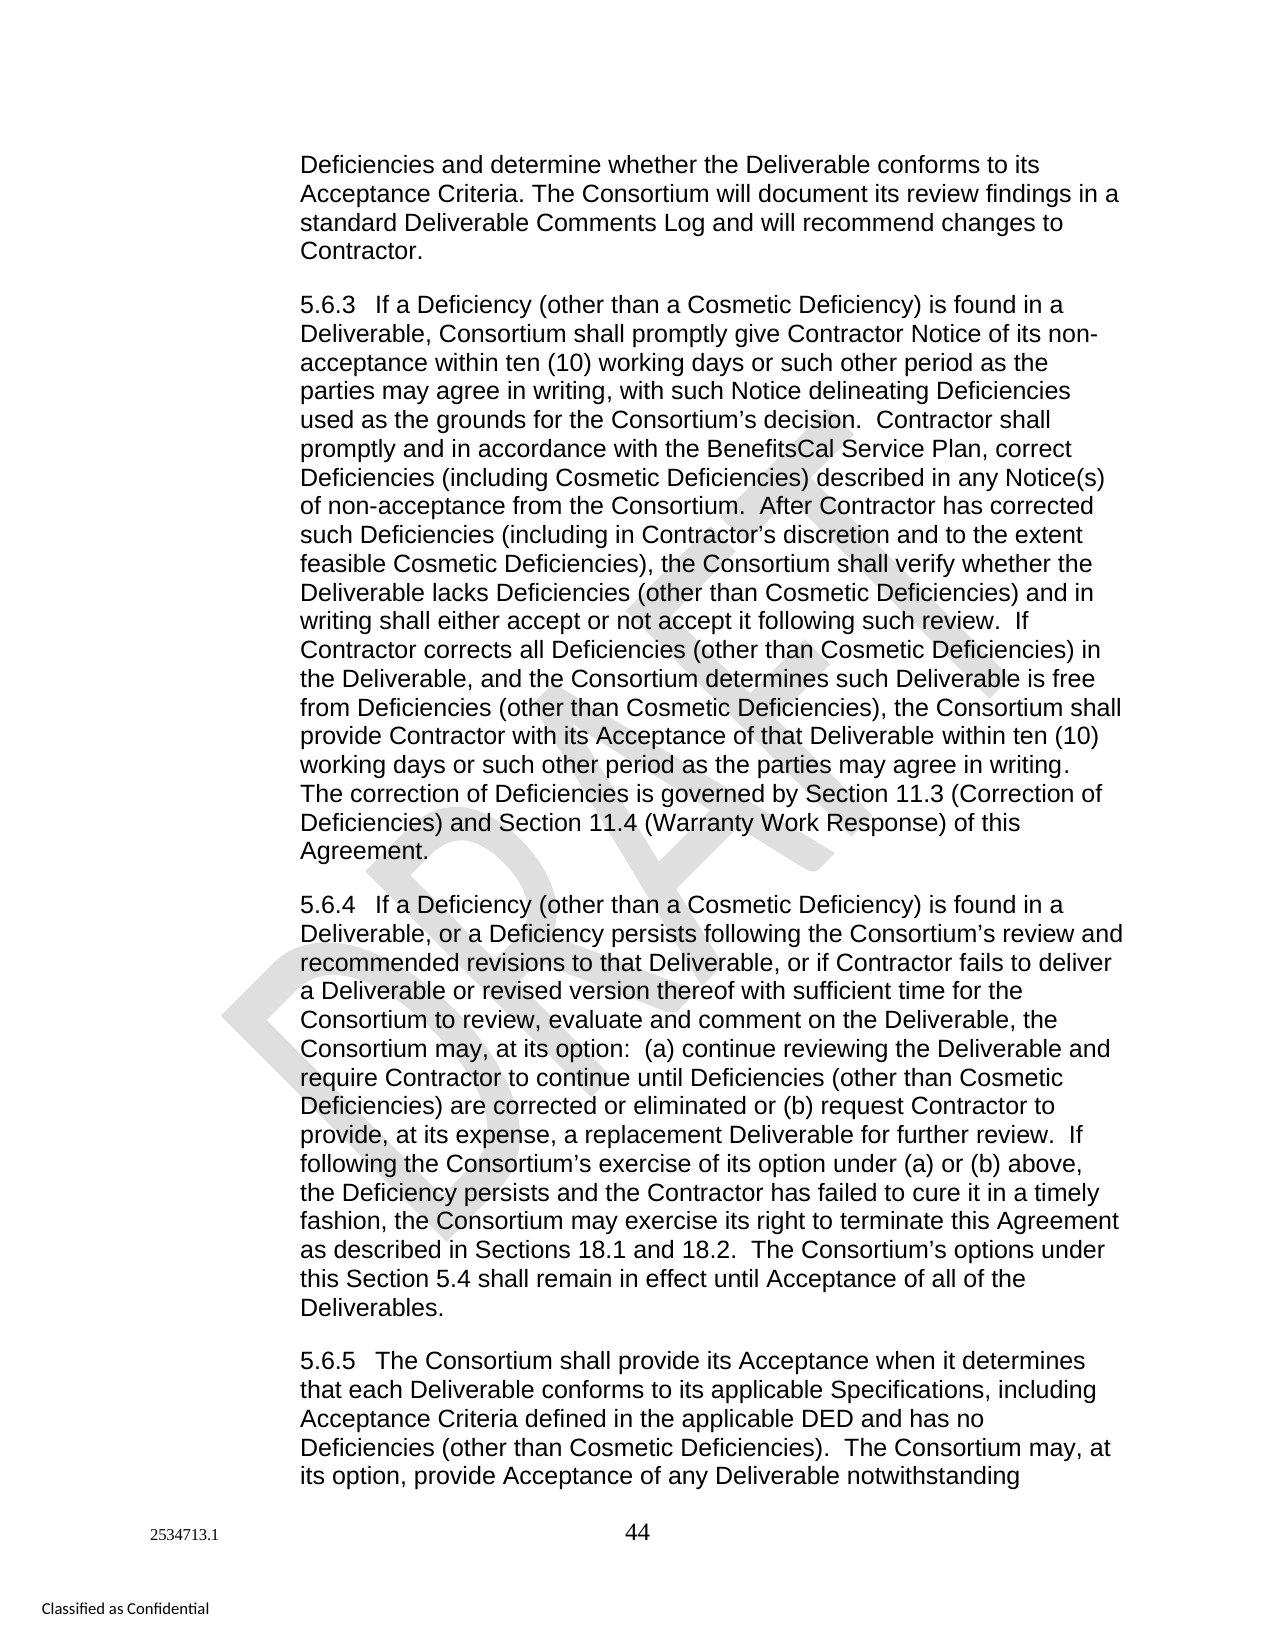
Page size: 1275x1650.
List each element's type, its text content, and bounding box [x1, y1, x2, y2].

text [300, 150, 1125, 265]
text If a Deficiency (other than a Cosmetic Deficiency) is found in a Deliverable, Consortium shall promptly give Contractor Notice of its non-acceptance within ten (10) working days or such other period as the parties may agree in writing, with such Notice delineating Deficiencies used as the grounds for the Consortium’s decision. Contractor shall promptly and in accordance with the BenefitsCal Service Plan, correct Deficiencies (including Cosmetic Deficiencies) described in any Notice(s) of non-acceptance from the Consortium. After Contractor has corrected such Deficiencies (including in Contractor’s discretion and to the extent feasible Cosmetic Deficiencies), the Consortium shall verify whether the Deliverable lacks Deficiencies (other than Cosmetic Deficiencies) and in writing shall either accept or not accept it following such review. If Contractor corrects all Deficiencies (other than Cosmetic Deficiencies) in the Deliverable, and the Consortium determines such Deliverable is free from Deficiencies (other than Cosmetic Deficiencies), the Consortium shall provide Contractor with its Acceptance of that Deliverable within ten (10) working days or such other period as the parties may agree in writing. The correction of Deficiencies is governed by Section 11.3 (Correction of Deficiencies) and Section 11.4 (Warranty Work Response) of this Agreement. [300, 290, 1125, 865]
text If a Deficiency (other than a Cosmetic Deficiency) is found in a Deliverable, or a Deficiency persists following the Consortium’s review and recommended revisions to that Deliverable, or if Contractor fails to deliver a Deliverable or revised version thereof with sufficient time for the Consortium to review, evaluate and comment on the Deliverable, the Consortium may, at its option: (a) continue reviewing the Deliverable and require Contractor to continue until Deficiencies (other than Cosmetic Deficiencies) are corrected or eliminated or (b) request Contractor to provide, at its expense, a replacement Deliverable for further review. If following the Consortium’s exercise of its option under (a) or (b) above, the Deficiency persists and the Contractor has failed to cure it in a timely fashion, the Consortium may exercise its right to terminate this Agreement as described in Sections 18.1 and 18.2. The Consortium’s options under this Section 5.4 shall remain in effect until Acceptance of all of the Deliverables. [300, 890, 1125, 1321]
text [300, 1346, 1125, 1490]
